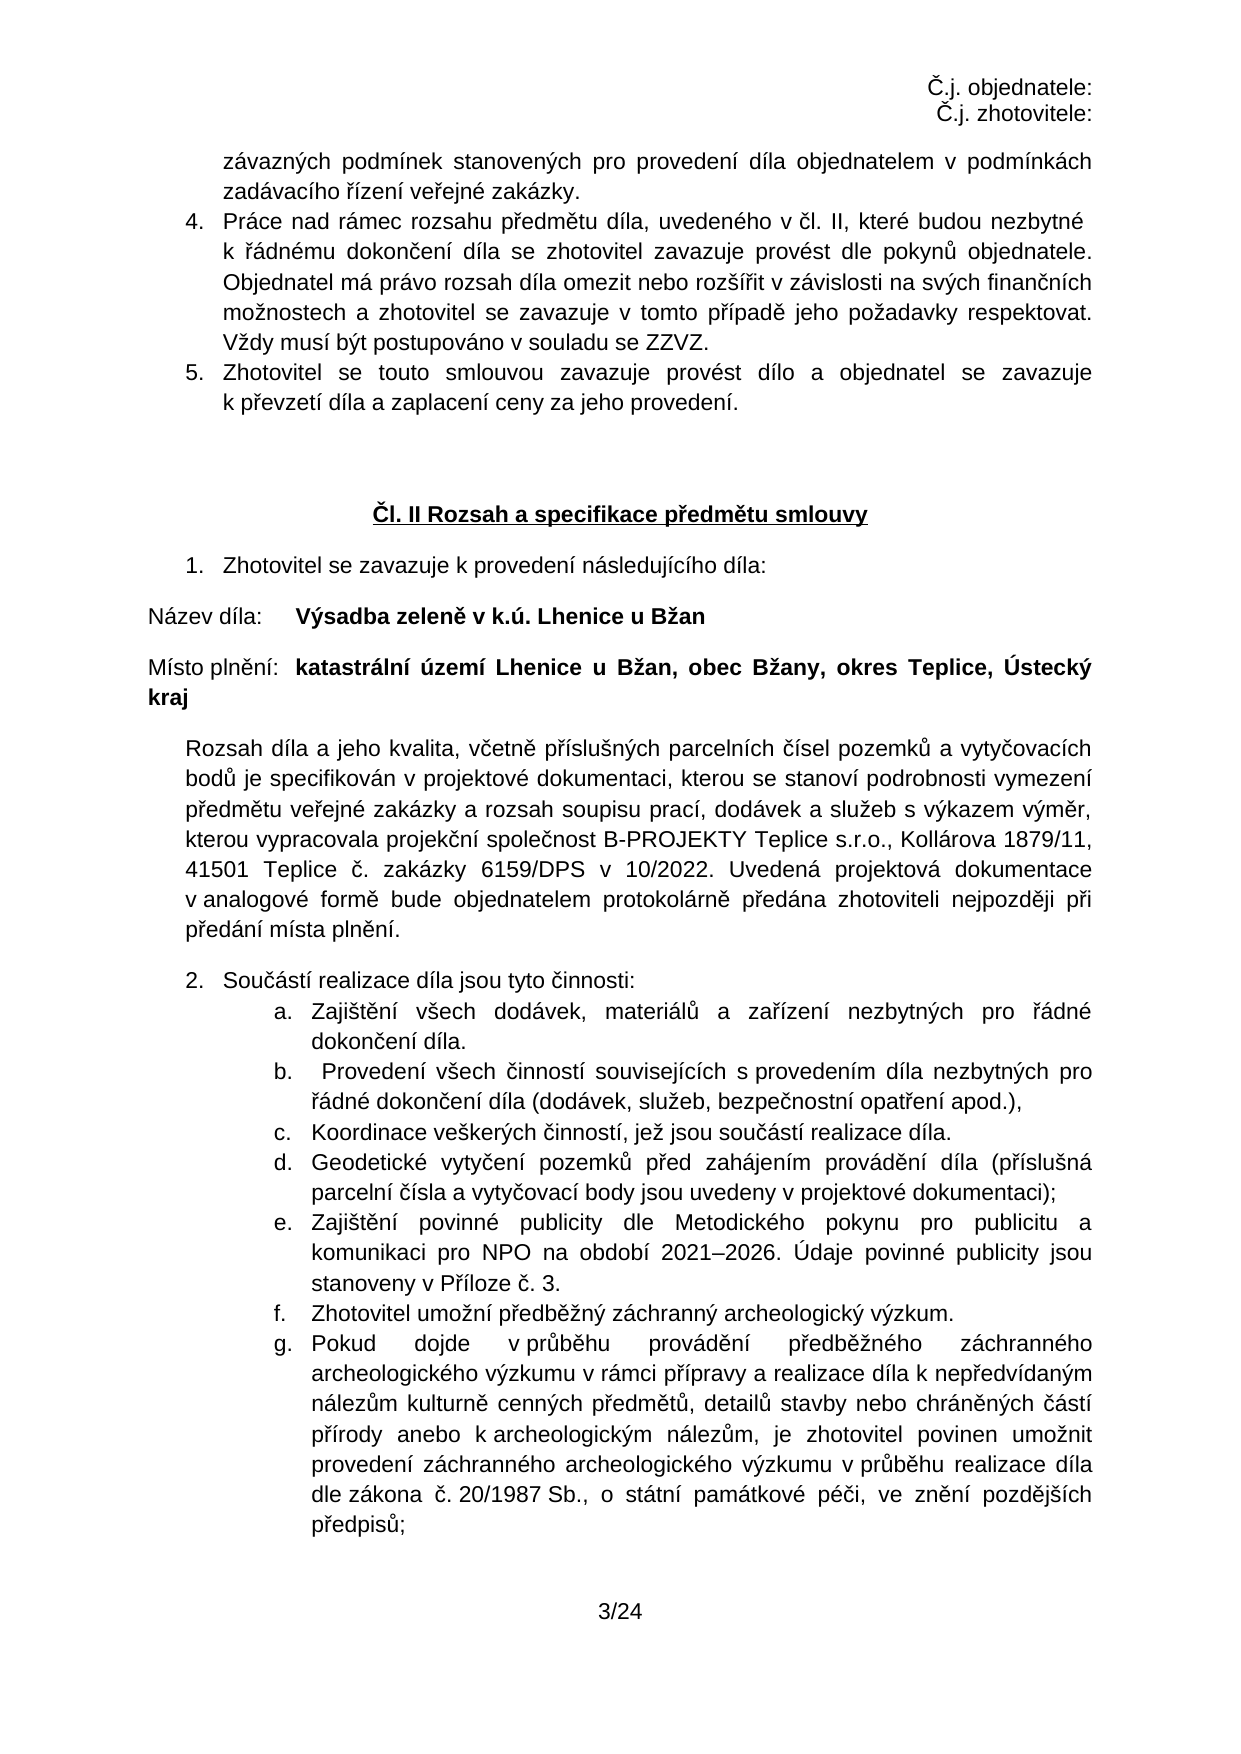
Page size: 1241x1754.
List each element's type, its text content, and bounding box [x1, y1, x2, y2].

list Zhotovitel umožní předběžný záchranný archeologický výzkum. [274, 1300, 1093, 1326]
list Koordinace veškerých činností, jež jsou součástí realizace díla. [274, 1118, 1093, 1145]
text Rozsah díla a jeho kvalita, včetně příslušných parcelních čísel pozemků a vytyčovacích bodů je specifikován v projektové dokumentaci, kterou se stanoví podrobnosti vymezení předmětu veřejné zakázky a rozsah soupisu prací, dodávek a služeb s výkazem výměr, kterou vypracovala projekční společnost B-PROJEKTY Teplice s.r.o., Kollárova 1879/11, 41501 Teplice č. zakázky 6159/DPS v 10/2022. Uvedená projektová dokumentace v analogové formě bude objednatelem protokolárně předána zhotoviteli nejpozději při předání místa plnění. [185, 735, 1093, 943]
list Zajištění povinné publicity dle Metodického pokynu pro publicitu a komunikaci pro NPO na období 2021–2026. Údaje povinné publicity jsou stanoveny v Příloze č. 3. [274, 1209, 1093, 1296]
list Provedení všech činností souvisejících s provedením díla nezbytných pro řádné dokončení díla (dodávek, služeb, bezpečnostní opatření apod.), [274, 1058, 1093, 1114]
list Práce nad rámec rozsahu předmětu díla, uvedeného v čl. II, které budou nezbytné k řádnému dokončení díla se zhotovitel zavazuje provést dle pokynů objednatele. Objednatel má právo rozsah díla omezit nebo rozšířit v závislosti na svých finančních možnostech a zhotovitel se zavazuje v tomto případě jeho požadavky respektovat. Vždy musí být postupováno v souladu se ZZVZ. [185, 208, 1093, 355]
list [185, 148, 1093, 204]
text Místo plnění: katastrální území Lhenice u Bžan, obec Bžany, okres Teplice, Ústecký kraj [148, 654, 1093, 710]
list Zhotovitel se touto smlouvou zavazuje provést dílo a objednatel se zavazuje k převzetí díla a zaplacení ceny za jeho provedení. [185, 359, 1093, 416]
list Pokud dojde v průběhu provádění předběžného záchranného archeologického výzkumu v rámci přípravy a realizace díla k nepředvídaným nálezům kulturně cenných předmětů, detailů stavby nebo chráněných částí přírody anebo k archeologickým nálezům, je zhotovitel povinen umožnit provedení záchranného archeologického výzkumu v průběhu realizace díla dle zákona č. 20/1987 Sb., o státní památkové péči, ve znění pozdějších předpisů; [274, 1330, 1093, 1537]
list Zhotovitel se zavazuje k provedení následujícího díla: [185, 552, 1093, 578]
list Geodetické vytyčení pozemků před zahájením provádění díla (příslušná parcelní čísla a vytyčovací body jsou uvedeny v projektové dokumentaci); [274, 1149, 1093, 1205]
list Zajištění všech dodávek, materiálů a zařízení nezbytných pro řádné dokončení díla. [274, 998, 1093, 1054]
text Název díla: Výsadba zeleně v k.ú. Lhenice u Bžan [148, 603, 1093, 629]
text Čl. II Rozsah a specifikace předmětu smlouvy [148, 501, 1093, 527]
list Součástí realizace díla jsou tyto činnosti: [185, 967, 1093, 994]
